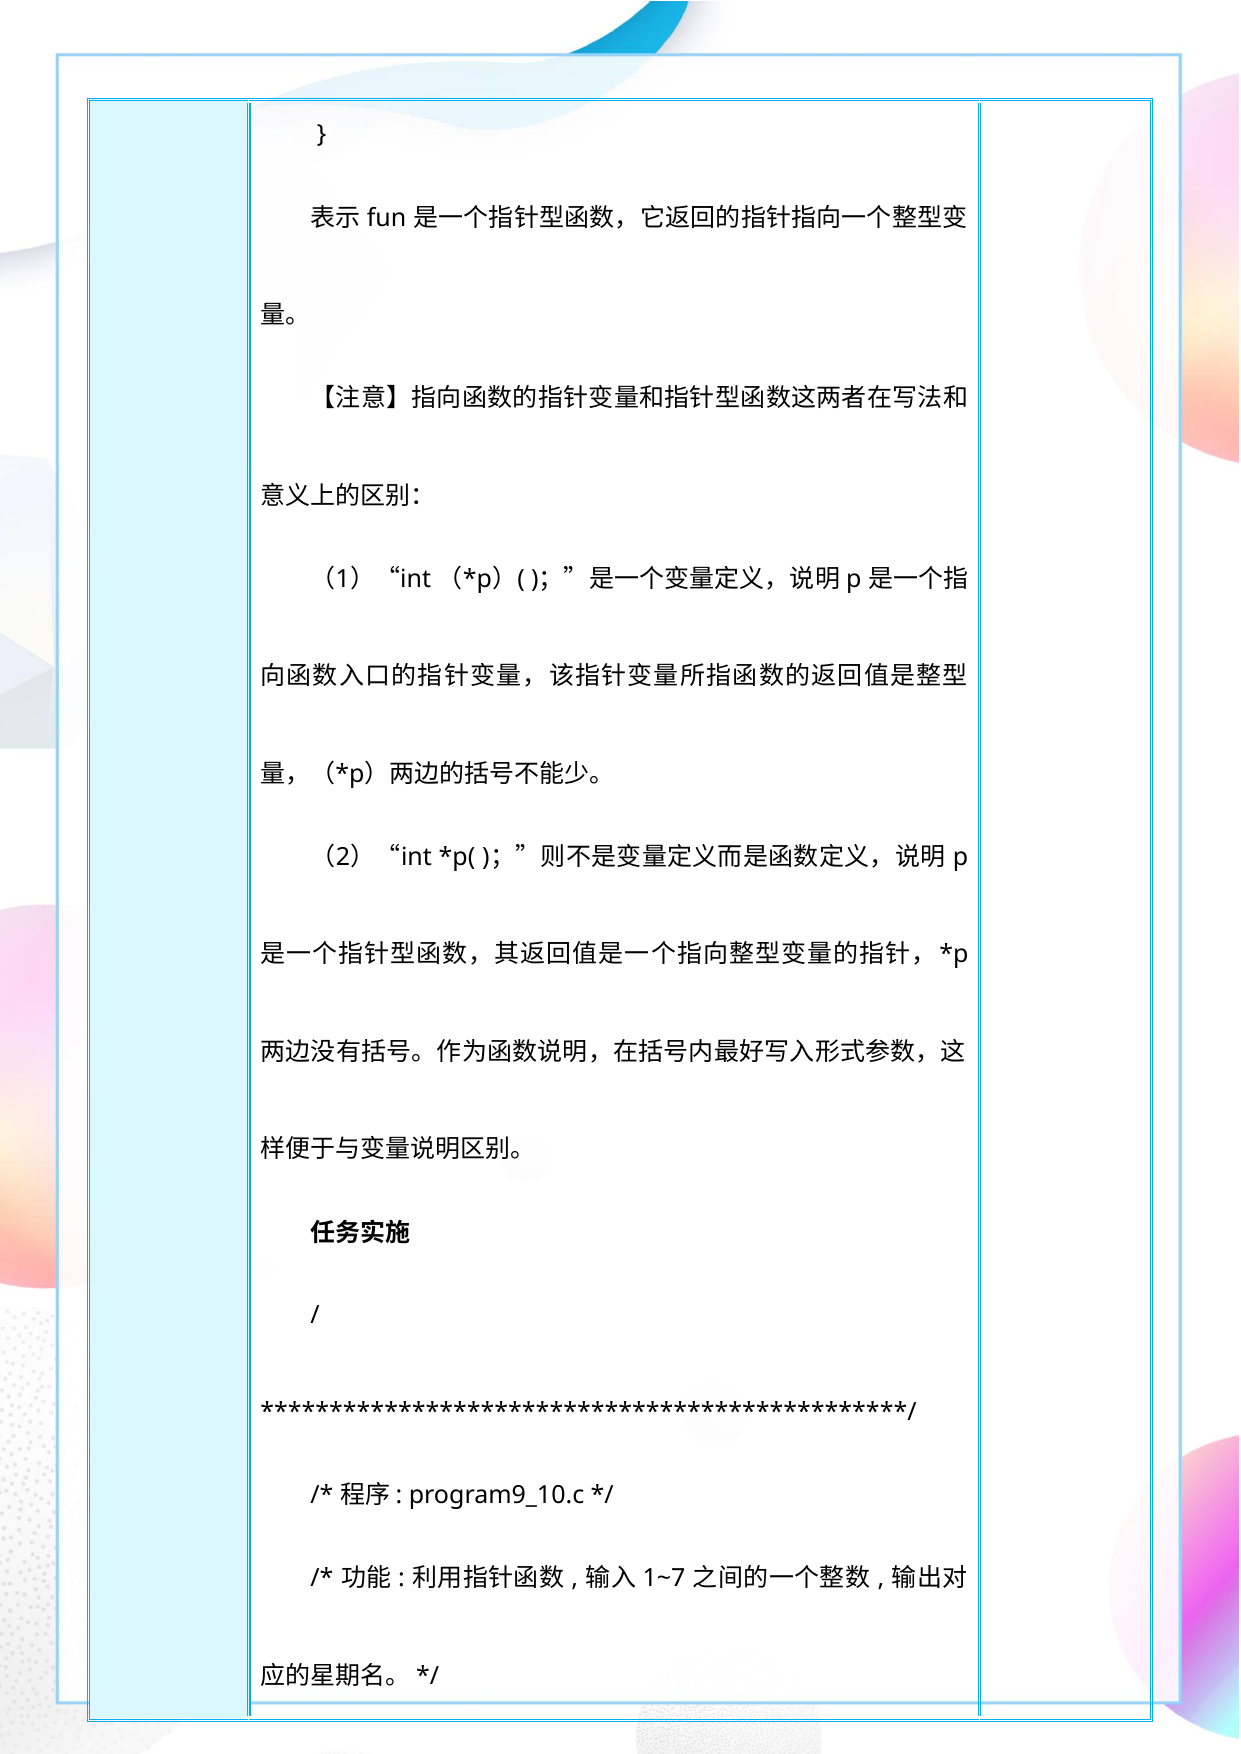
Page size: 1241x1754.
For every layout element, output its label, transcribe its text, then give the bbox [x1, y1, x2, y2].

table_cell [980, 101, 1150, 1718]
table_cell 知识讲解（45min） [90, 99, 249, 1718]
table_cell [249, 101, 979, 1718]
picture [0, 1, 1239, 1754]
